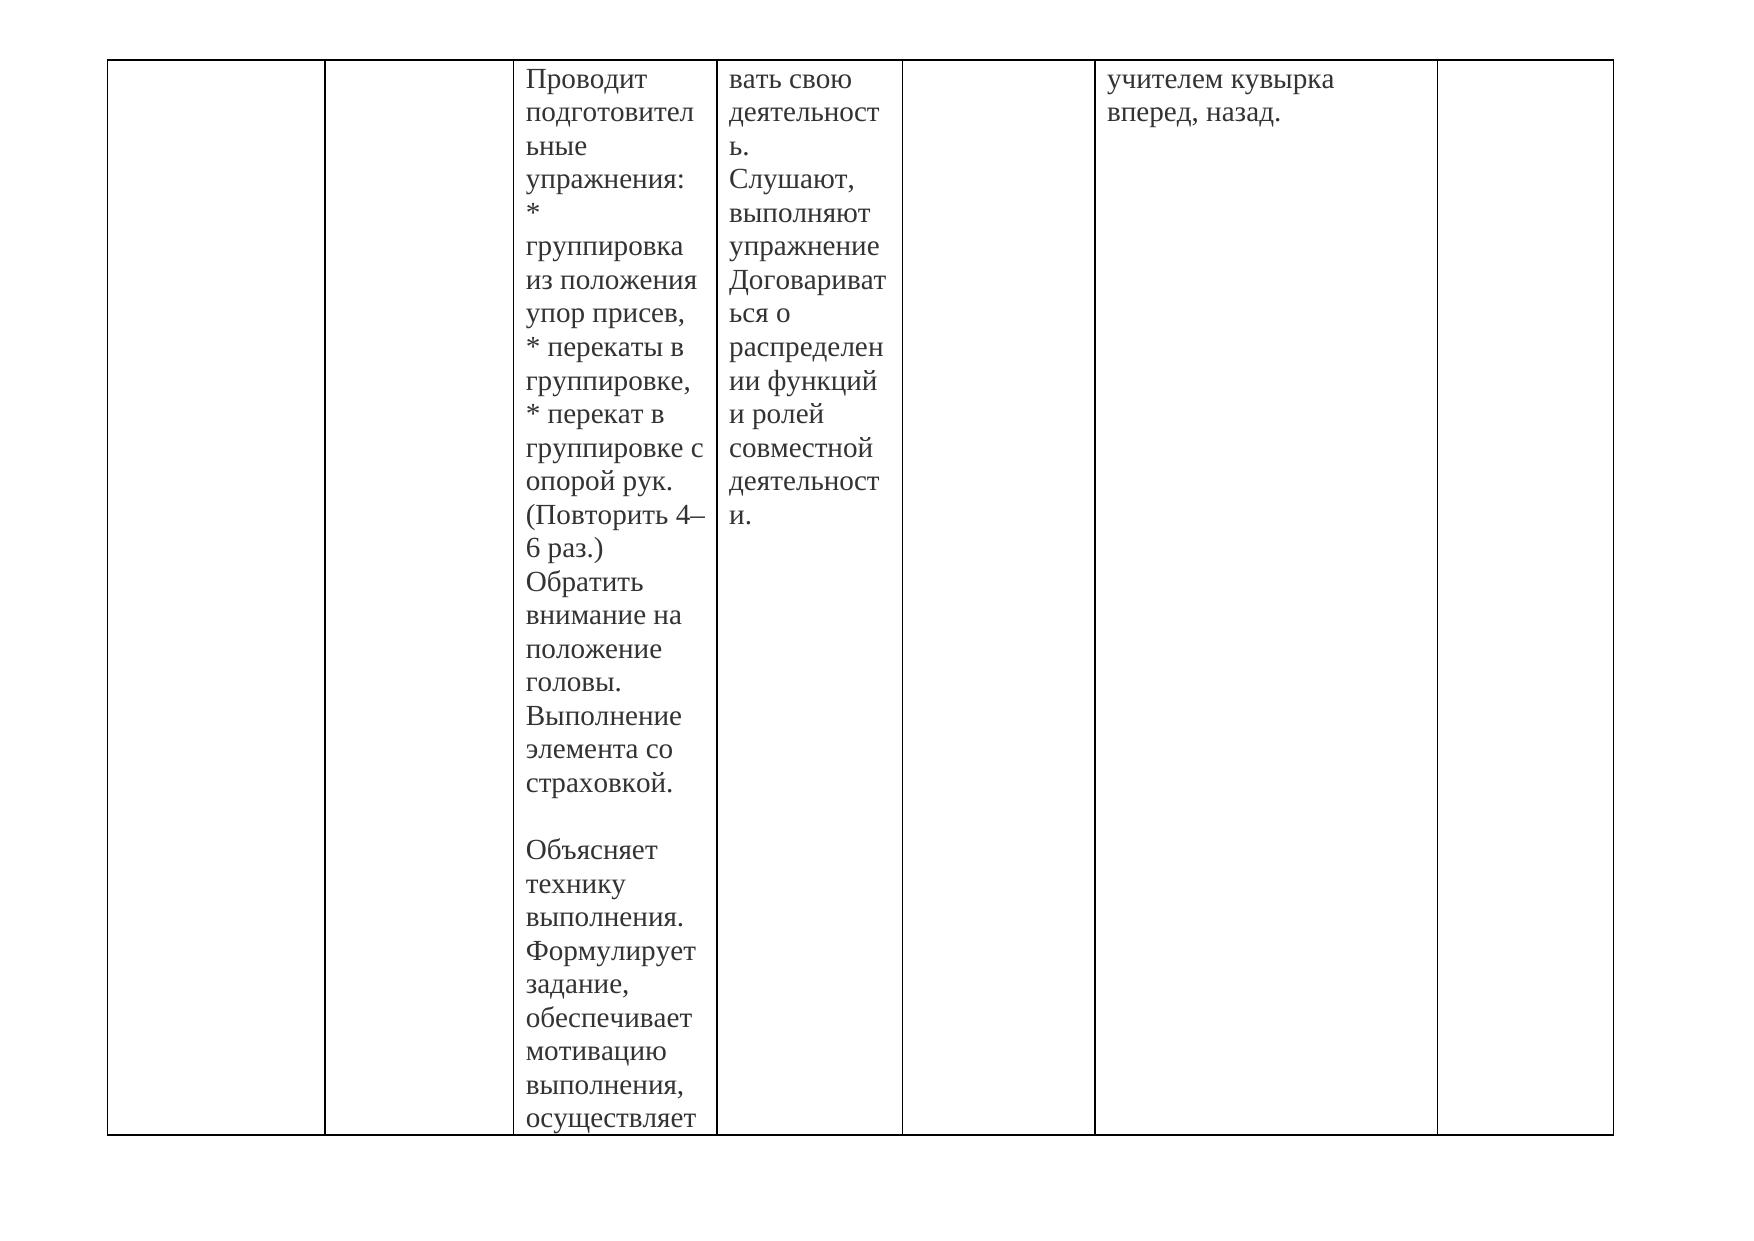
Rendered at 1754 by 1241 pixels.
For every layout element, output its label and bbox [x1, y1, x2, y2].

table_cell [108, 61, 324, 1134]
table_cell [718, 61, 902, 1134]
table_cell [326, 61, 513, 1134]
table_cell [903, 61, 1094, 1134]
table_cell [1438, 61, 1613, 1134]
table_cell [1096, 61, 1437, 1134]
table_cell [514, 61, 716, 1134]
